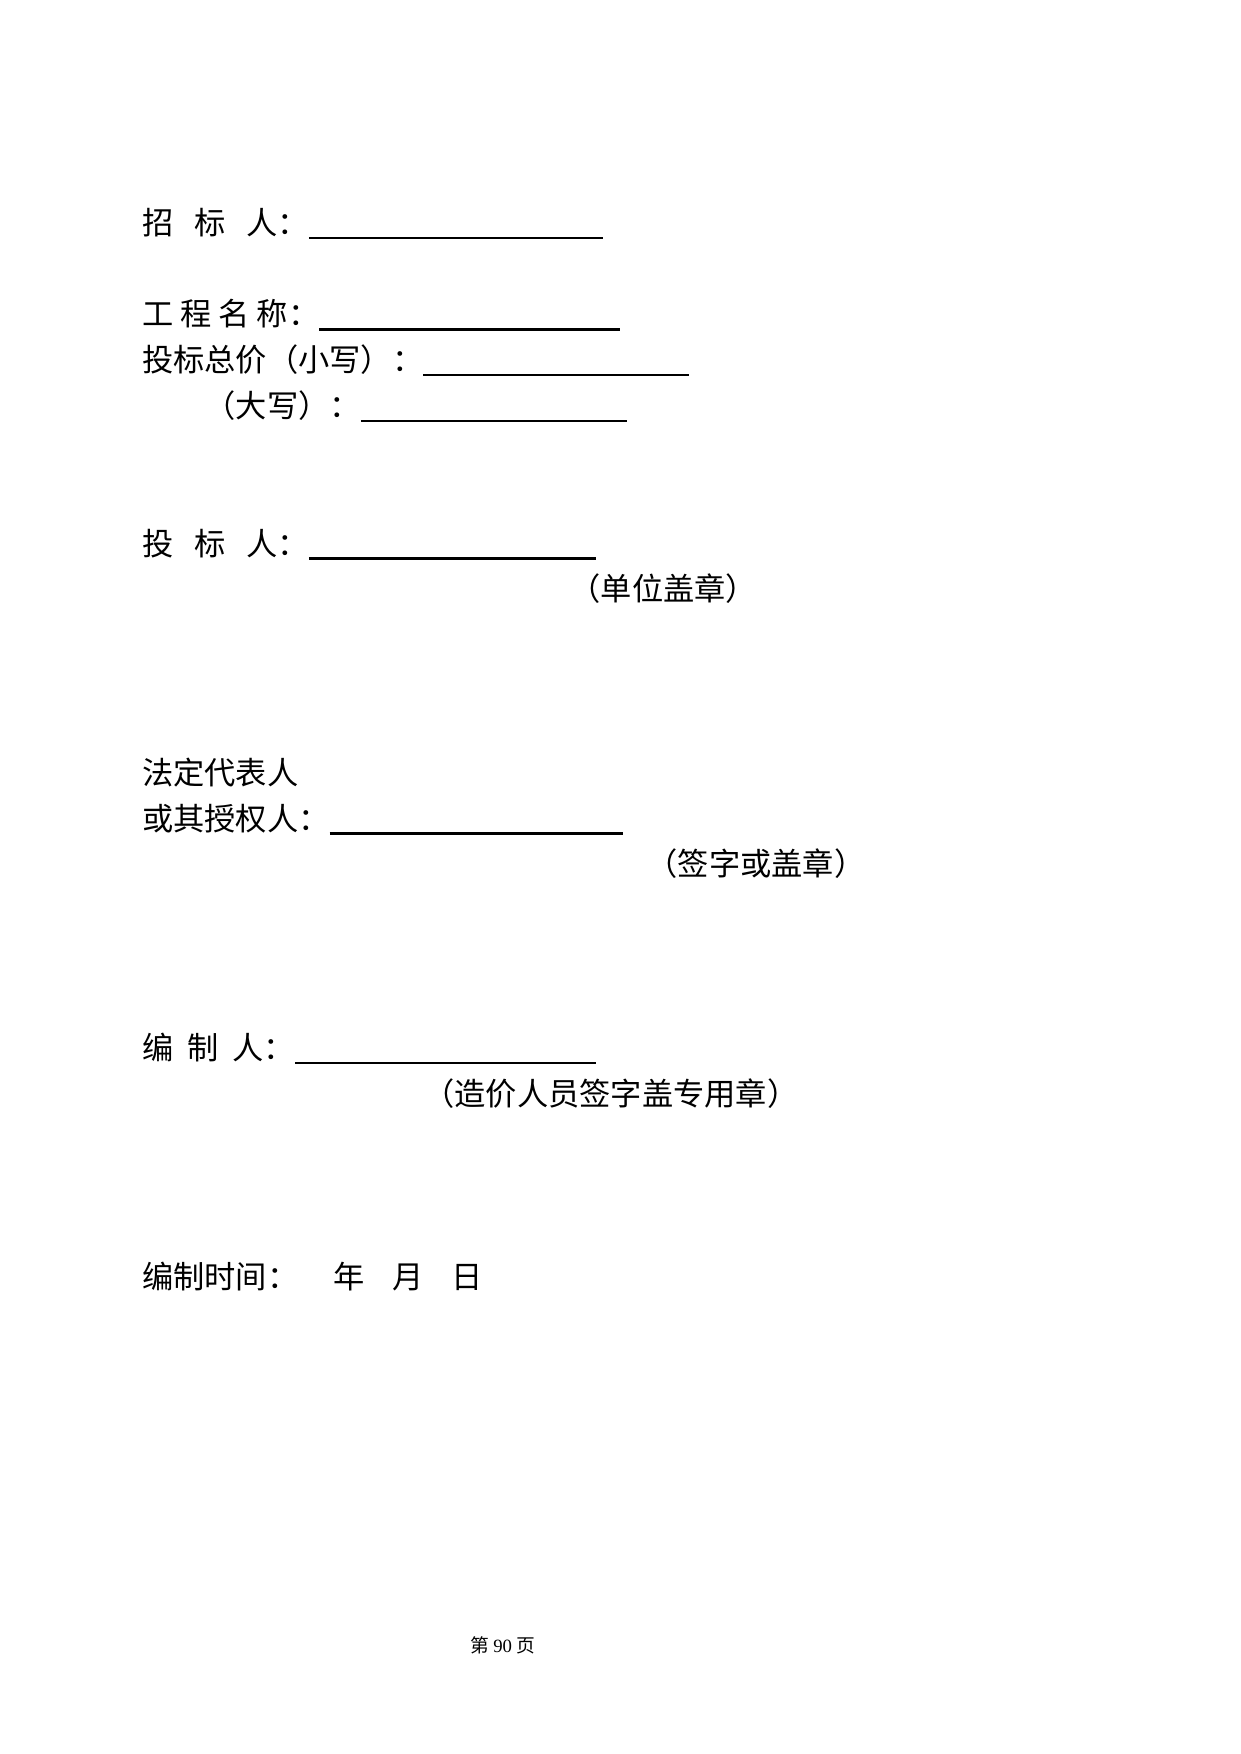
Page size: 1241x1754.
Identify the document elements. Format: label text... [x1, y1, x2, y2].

text 投标总价（小写）： [142, 335, 1098, 381]
text （造价人员签字盖专用章） [142, 1068, 1098, 1114]
text （签字或盖章） [459, 839, 1098, 885]
text 编 制 人： [142, 1022, 1098, 1068]
text （大写）： [142, 381, 1098, 427]
text （单位盖章） [142, 564, 1098, 610]
text 或其授权人： [142, 793, 1098, 839]
text 编制时间： 年 月 日 [142, 1252, 1098, 1297]
text 投 标 人： [142, 518, 1098, 564]
text 工 程 名 称： [142, 289, 1098, 335]
text 法定代表人 [142, 747, 1098, 793]
text 招 标 人： [142, 197, 1098, 243]
